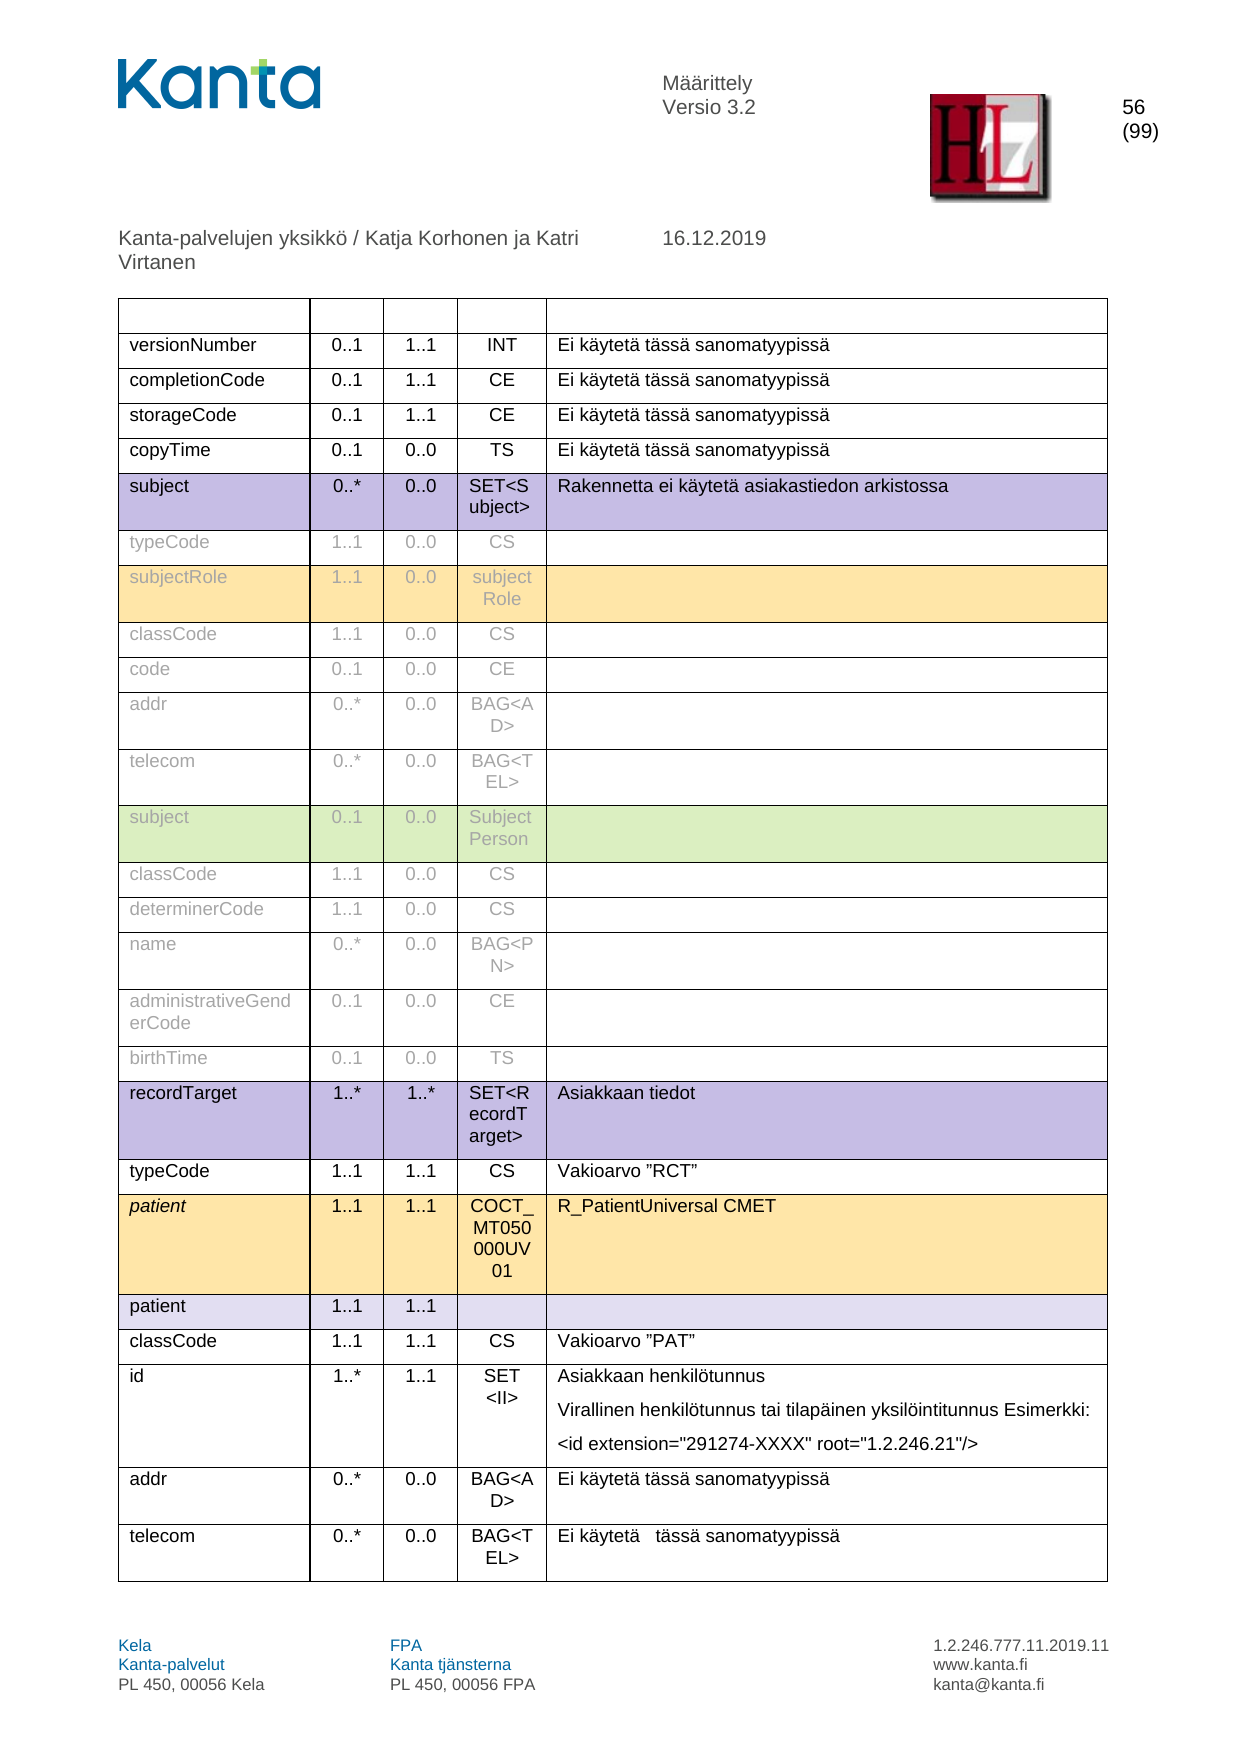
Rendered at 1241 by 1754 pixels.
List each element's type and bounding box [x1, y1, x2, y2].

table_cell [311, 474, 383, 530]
picture [118, 59, 321, 109]
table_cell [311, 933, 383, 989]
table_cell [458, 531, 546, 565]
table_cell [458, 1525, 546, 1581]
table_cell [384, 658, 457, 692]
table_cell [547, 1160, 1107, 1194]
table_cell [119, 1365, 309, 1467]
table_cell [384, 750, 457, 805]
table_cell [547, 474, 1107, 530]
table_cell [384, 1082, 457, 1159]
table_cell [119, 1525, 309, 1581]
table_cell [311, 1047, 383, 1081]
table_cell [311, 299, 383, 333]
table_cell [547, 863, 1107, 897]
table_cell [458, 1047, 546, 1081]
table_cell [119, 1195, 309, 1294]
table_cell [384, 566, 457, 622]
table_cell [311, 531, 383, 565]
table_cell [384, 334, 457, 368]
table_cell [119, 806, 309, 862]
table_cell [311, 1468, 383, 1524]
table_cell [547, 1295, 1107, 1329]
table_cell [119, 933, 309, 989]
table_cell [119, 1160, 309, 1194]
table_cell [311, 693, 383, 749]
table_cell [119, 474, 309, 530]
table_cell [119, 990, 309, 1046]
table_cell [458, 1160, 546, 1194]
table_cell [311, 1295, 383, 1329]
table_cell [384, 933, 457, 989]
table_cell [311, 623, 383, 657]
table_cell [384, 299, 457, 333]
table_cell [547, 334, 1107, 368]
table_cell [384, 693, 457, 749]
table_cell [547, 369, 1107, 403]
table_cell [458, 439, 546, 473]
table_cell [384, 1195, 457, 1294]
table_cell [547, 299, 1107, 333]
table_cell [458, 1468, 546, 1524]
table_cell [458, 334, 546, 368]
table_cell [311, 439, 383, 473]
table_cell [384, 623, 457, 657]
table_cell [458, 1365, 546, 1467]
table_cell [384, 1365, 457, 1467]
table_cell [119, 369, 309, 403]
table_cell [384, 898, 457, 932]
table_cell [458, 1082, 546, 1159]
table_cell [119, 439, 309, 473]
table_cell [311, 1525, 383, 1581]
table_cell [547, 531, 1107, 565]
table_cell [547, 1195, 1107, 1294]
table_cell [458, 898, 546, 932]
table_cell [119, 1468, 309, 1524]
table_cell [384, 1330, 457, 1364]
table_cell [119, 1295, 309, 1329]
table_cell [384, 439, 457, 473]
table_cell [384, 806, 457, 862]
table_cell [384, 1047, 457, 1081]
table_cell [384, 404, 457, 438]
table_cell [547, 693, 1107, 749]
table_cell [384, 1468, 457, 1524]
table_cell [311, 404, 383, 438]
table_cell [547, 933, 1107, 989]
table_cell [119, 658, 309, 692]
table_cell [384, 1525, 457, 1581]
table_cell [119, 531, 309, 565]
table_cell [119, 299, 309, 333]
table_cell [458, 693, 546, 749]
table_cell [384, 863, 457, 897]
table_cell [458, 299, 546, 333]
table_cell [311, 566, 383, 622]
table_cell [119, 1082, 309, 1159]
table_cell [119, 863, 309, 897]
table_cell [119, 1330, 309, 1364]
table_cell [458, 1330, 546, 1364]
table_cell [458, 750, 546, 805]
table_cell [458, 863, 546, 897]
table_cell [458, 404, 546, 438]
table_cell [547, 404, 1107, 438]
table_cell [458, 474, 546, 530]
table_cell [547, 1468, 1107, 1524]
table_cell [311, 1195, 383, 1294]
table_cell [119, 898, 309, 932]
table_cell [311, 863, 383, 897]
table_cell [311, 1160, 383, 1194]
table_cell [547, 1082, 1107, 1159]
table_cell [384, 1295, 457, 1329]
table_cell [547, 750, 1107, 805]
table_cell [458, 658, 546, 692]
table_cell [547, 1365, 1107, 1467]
picture [930, 94, 1053, 203]
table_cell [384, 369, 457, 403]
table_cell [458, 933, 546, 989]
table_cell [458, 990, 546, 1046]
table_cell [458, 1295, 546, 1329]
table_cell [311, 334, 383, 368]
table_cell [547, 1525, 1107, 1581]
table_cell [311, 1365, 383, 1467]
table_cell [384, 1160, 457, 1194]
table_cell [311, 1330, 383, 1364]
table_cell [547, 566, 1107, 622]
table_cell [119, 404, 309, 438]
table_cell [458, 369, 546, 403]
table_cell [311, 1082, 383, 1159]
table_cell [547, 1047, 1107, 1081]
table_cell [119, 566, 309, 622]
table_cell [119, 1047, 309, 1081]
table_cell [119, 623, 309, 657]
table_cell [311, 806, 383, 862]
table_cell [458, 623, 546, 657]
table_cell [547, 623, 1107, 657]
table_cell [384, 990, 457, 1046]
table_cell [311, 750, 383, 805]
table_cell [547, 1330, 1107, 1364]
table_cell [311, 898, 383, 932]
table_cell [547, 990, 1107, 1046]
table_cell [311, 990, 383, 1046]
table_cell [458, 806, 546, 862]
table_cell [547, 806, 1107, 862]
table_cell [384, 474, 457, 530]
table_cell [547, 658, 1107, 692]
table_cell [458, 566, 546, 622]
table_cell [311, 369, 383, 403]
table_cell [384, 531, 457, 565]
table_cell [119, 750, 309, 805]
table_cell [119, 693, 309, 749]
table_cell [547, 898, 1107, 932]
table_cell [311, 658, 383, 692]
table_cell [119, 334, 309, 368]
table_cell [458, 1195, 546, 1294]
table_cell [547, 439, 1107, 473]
